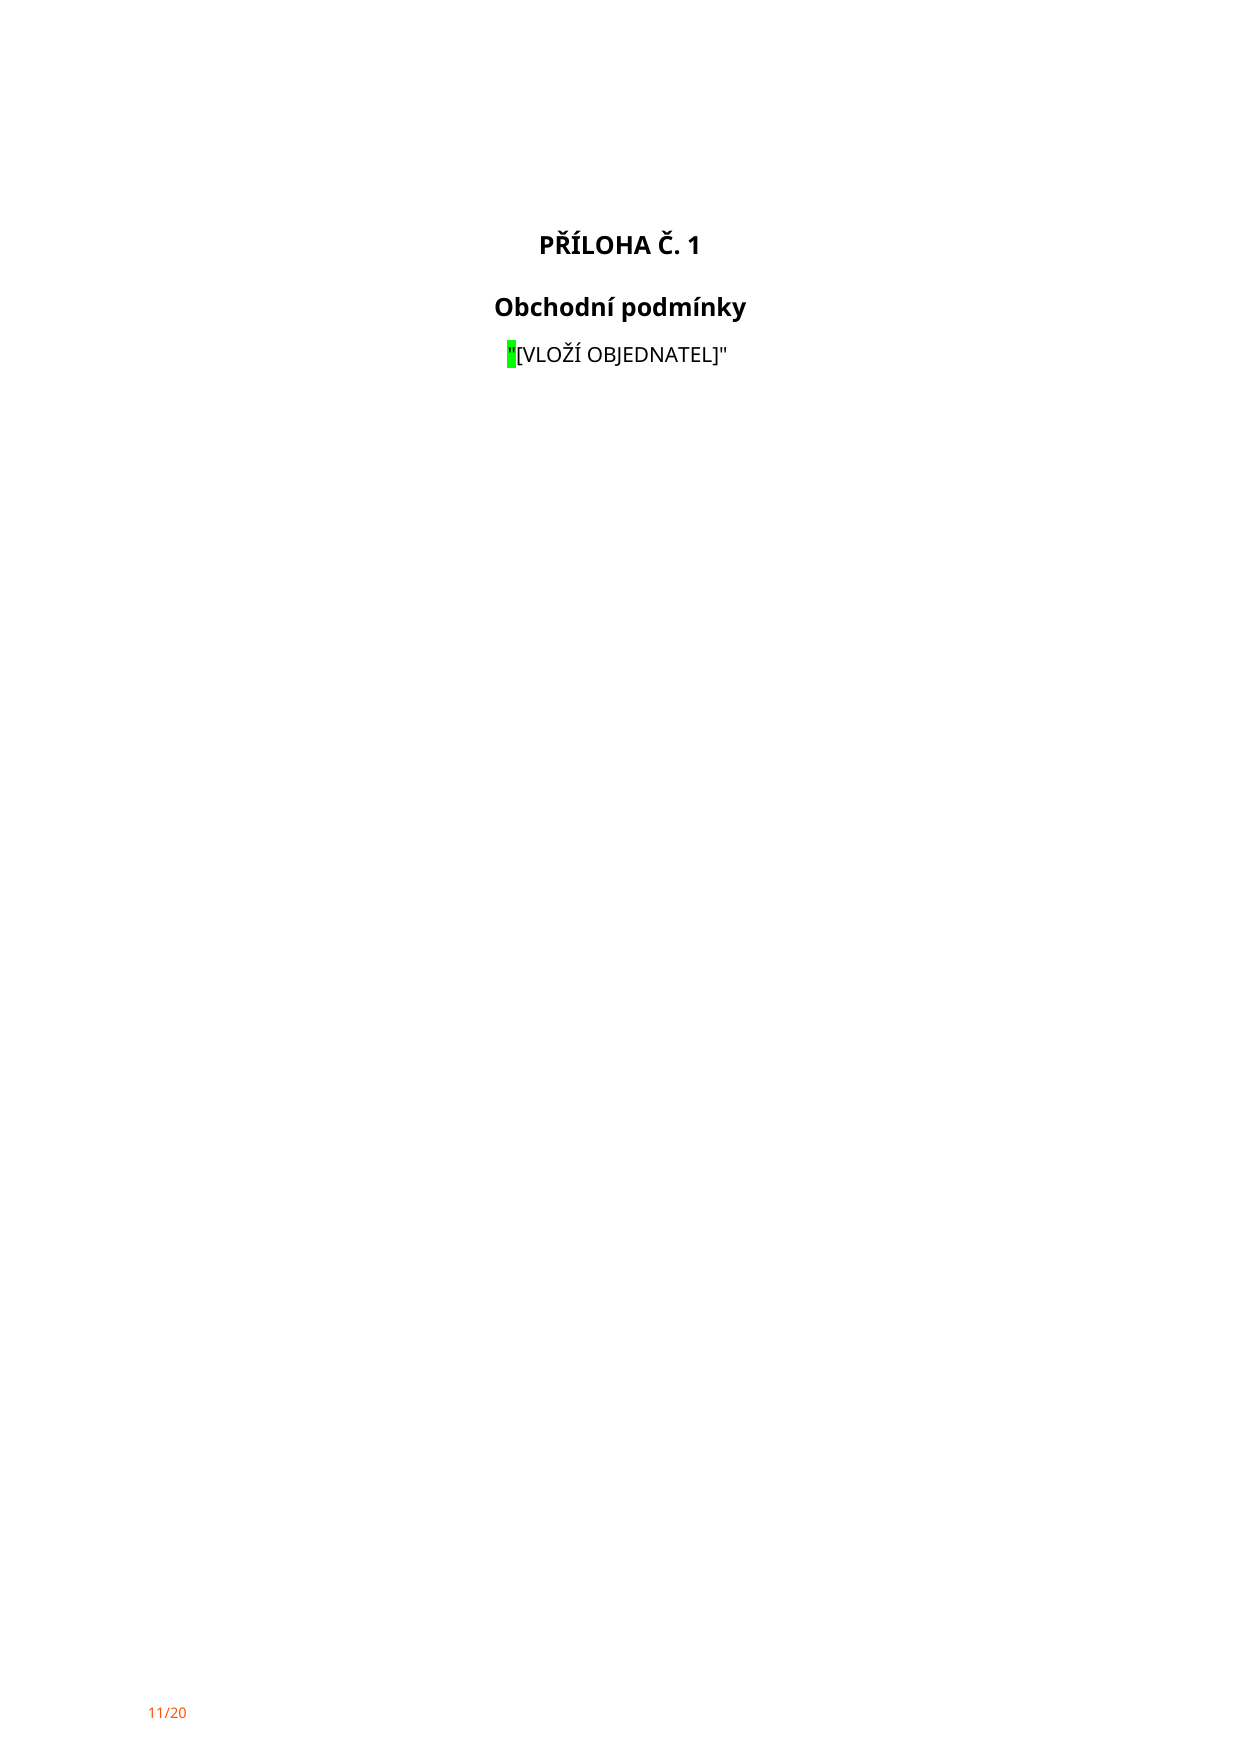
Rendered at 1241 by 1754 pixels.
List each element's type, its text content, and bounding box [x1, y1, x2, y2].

text Příloha č. 1 [148, 228, 1093, 262]
text Obchodní podmínky [148, 290, 1093, 324]
